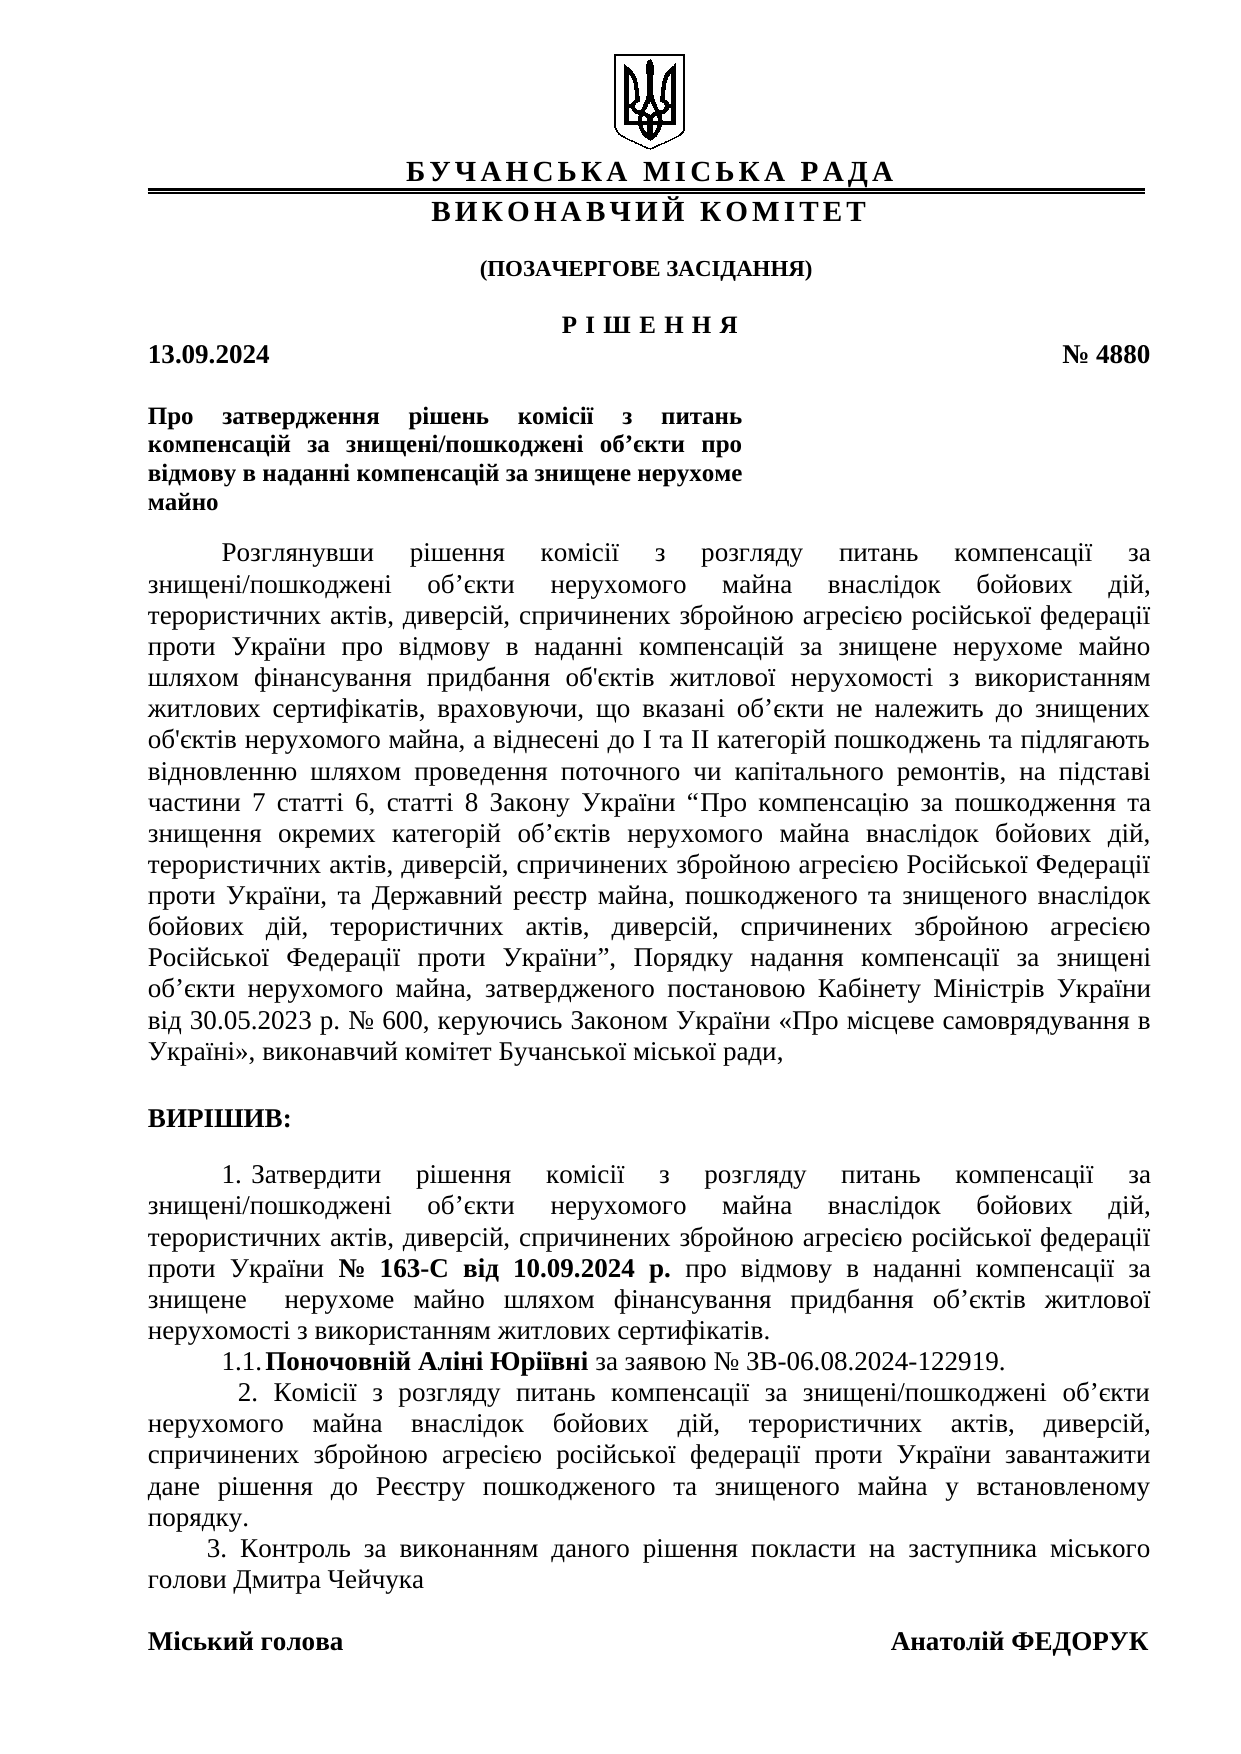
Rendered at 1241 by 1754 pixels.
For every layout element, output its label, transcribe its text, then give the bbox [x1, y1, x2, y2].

list Затвердити рішення комісії з розгляду питань компенсації за знищені/пошкоджені об’єкти нерухомого майна внаслідок бойових дій, терористичних актів, диверсій, спричинених збройною агресією російської федерації проти України № 163-С від 10.09.2024 р. про відмову в наданні компенсації за знищене нерухоме майно шляхом фінансування придбання об’єктів житлової нерухомості з використанням житлових сертифікатів. [148, 1158, 1152, 1345]
text Про затвердження рішень комісії з питань компенсацій за знищені/пошкоджені об’єкти про відмову в наданні компенсацій за знищене нерухоме майно [148, 401, 743, 516]
text РІШЕННЯ [148, 310, 1152, 338]
text БУЧАНСЬКА МІСЬКА РАДА [148, 154, 1152, 187]
text 13.09.2024 № 4880 [148, 338, 1152, 369]
list Поночовній Аліні Юріївні за заявою № ЗВ-06.08.2024-122919. [221, 1345, 1152, 1376]
text Міський голова Анатолій ФЕДОРУК [148, 1626, 1152, 1657]
text ВИРІШИВ: [148, 1102, 1152, 1133]
text 3. Контроль за виконанням даного рішення покласти на заступника міського голови Дмитра Чейчука [148, 1532, 1152, 1594]
text 2. Комісії з розгляду питань компенсації за знищені/пошкоджені об’єкти нерухомого майна внаслідок бойових дій, терористичних актів, диверсій, спричинених збройною агресією російської федерації проти України завантажити дане рішення до Реєстру пошкодженого та знищеного майна у встановленому порядку. [148, 1376, 1152, 1532]
text Розглянувши рішення комісії з розгляду питань компенсації за знищені/пошкоджені об’єкти нерухомого майна внаслідок бойових дій, терористичних актів, диверсій, спричинених збройною агресією російської федерації проти України про відмову в наданні компенсацій за знищене нерухоме майно шляхом фінансування придбання об'єктів житлової нерухомості з використанням житлових сертифікатів, враховуючи, що вказані об’єкти не належить до знищених об'єктів нерухомого майна, а віднесені до І та ІІ категорій пошкоджень та підлягають відновленню шляхом проведення поточного чи капітального ремонтів, на підставі частини 7 статті 6, статті 8 Закону України “Про компенсацію за пошкодження та знищення окремих категорій об’єктів нерухомого майна внаслідок бойових дій, терористичних актів, диверсій, спричинених збройною агресією Російської Федерації проти України, та Державний реєстр майна, пошкодженого та знищеного внаслідок бойових дій, терористичних актів, диверсій, спричинених збройною агресією Російської Федерації проти України”, Порядку надання компенсації за знищені об’єкти нерухомого майна, затвердженого постановою Кабінету Міністрів України від 30.05.2023 р. № 600, керуючись Законом України «Про місцеве самоврядування в Україні», виконавчий комітет Бучанської міської ради, [148, 941, 1152, 1066]
table_header ВИКОНАВЧИЙ КОМІТЕТ (ПОЗАЧЕРГОВЕ ЗАСІДАННЯ) [148, 194, 1144, 310]
text Розглянувши рішення комісії з розгляду питань компенсації за знищені/пошкоджені об’єкти нерухомого майна внаслідок бойових дій, терористичних актів, диверсій, спричинених збройною агресією російської федерації проти України про відмову в наданні компенсацій за знищене нерухоме майно шляхом фінансування придбання об'єктів житлової нерухомості з використанням житлових сертифікатів, враховуючи, що вказані об’єкти не належить до знищених об'єктів нерухомого майна, а віднесені до І та ІІ категорій пошкоджень та підлягають відновленню шляхом проведення поточного чи капітального ремонтів, на підставі частини 7 статті 6, статті 8 Закону України “Про компенсацію за пошкодження та знищення окремих категорій об’єктів нерухомого майна внаслідок бойових дій, терористичних актів, диверсій, спричинених збройною агресією Російської Федерації проти України, та Державний реєстр майна, пошкодженого та знищеного внаслідок бойових дій, терористичних актів, диверсій, спричинених збройною агресією Російської Федерації проти України”, Порядку надання компенсації за знищені об’єкти нерухомого майна, затвердженого постановою Кабінету Міністрів України від 30.05.2023 р. № 600, керуючись Законом України «Про місцеве самоврядування в Україні», виконавчий комітет Бучанської міської ради, [148, 537, 1152, 817]
